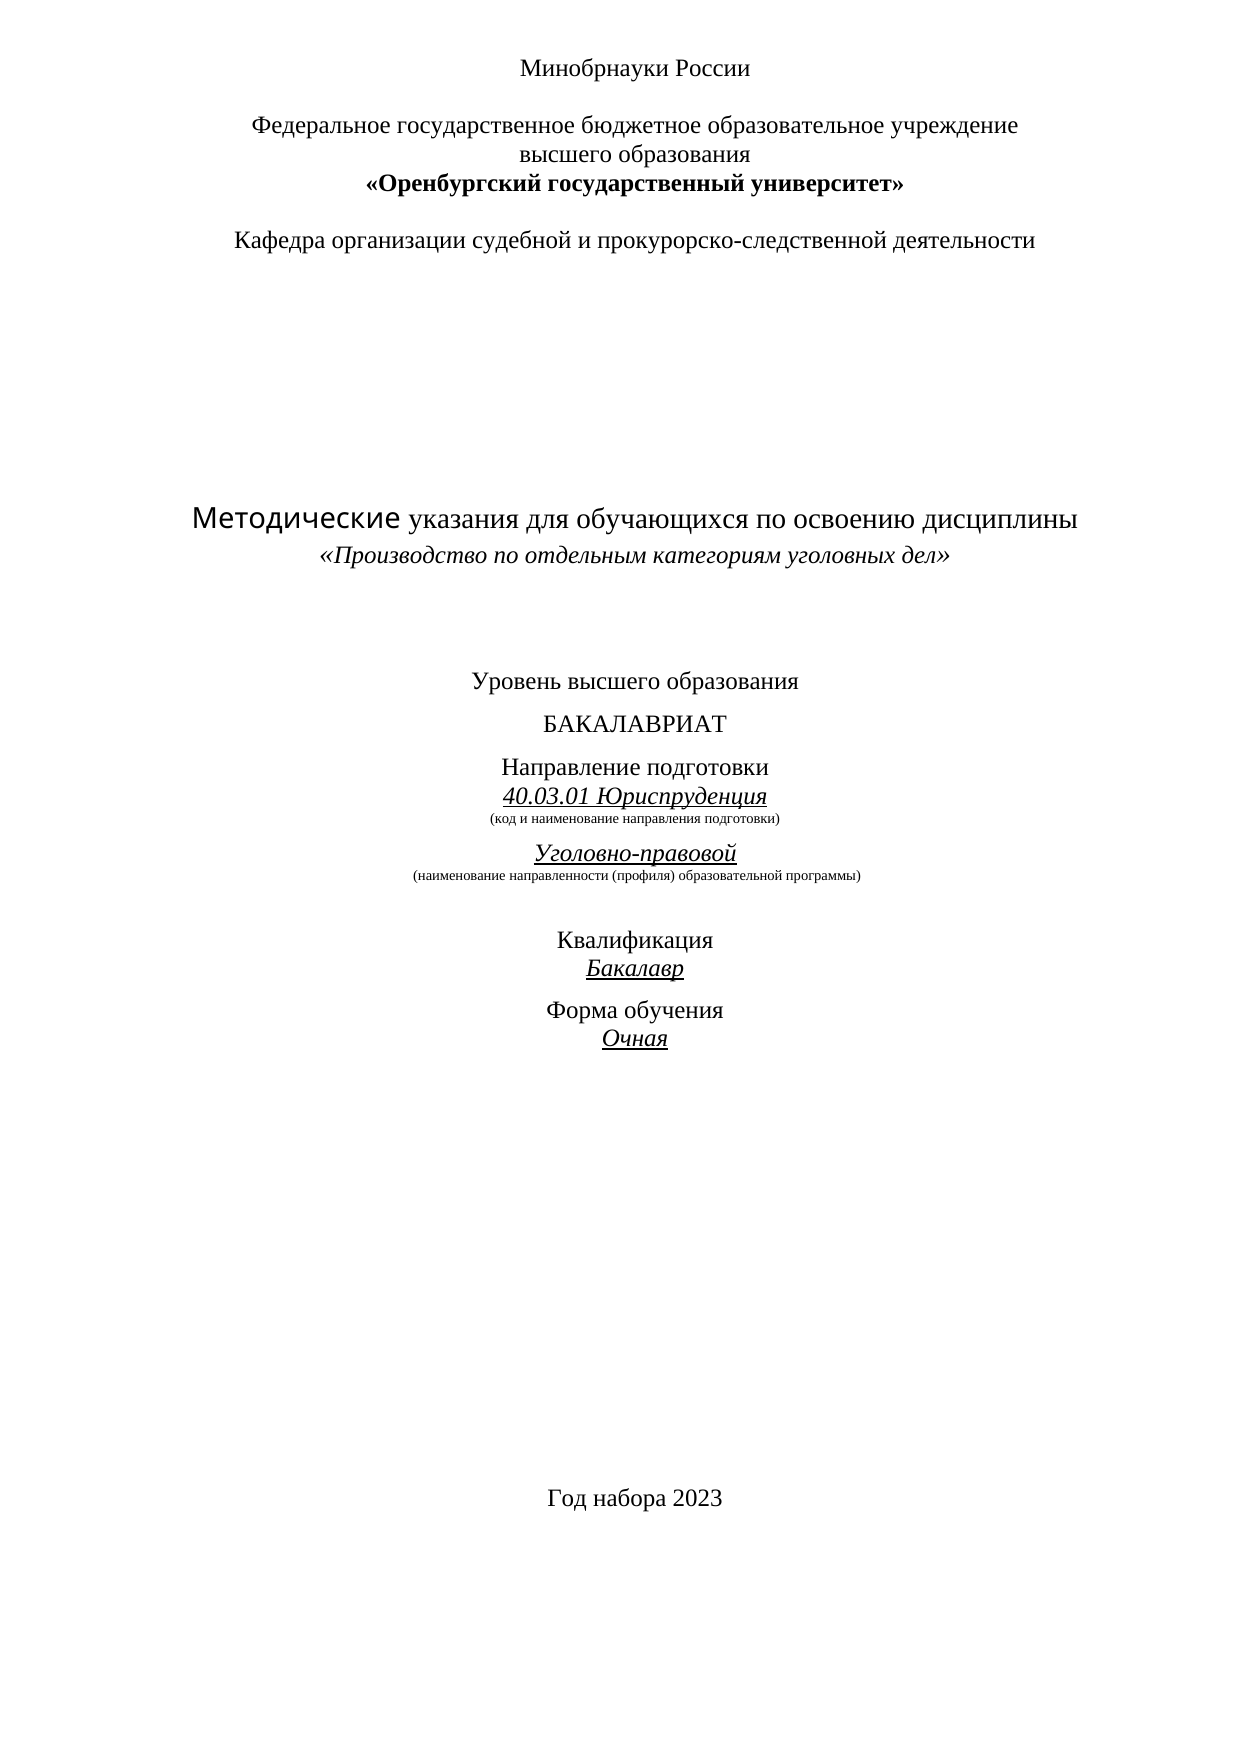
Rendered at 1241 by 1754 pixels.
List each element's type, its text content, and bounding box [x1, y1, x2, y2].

text высшего образования [88, 139, 1181, 168]
text «Производство по отдельным категориям уголовных дел» [88, 537, 1181, 570]
text БАКАЛАВРИАТ [88, 709, 1181, 738]
text Очная [88, 1023, 1181, 1052]
text (наименование направленности (профиля) образовательной программы) [88, 867, 1181, 896]
text (код и наименование направления подготовки) [88, 810, 1181, 838]
text Федеральное государственное бюджетное образовательное учреждение [88, 111, 1181, 139]
text Год набора 2023 [88, 1483, 1181, 1512]
text Уровень высшего образования [88, 666, 1181, 695]
text Бакалавр [88, 953, 1181, 982]
text 40.03.01 Юриспруденция [88, 781, 1181, 810]
text Методические указания для обучающихся по освоению дисциплины [88, 497, 1181, 537]
text «Оренбургский государственный университет» [88, 168, 1181, 197]
text Кафедра организации судебной и прокурорско-следственной деятельности [88, 226, 1181, 254]
text Квалификация [88, 925, 1181, 953]
text Форма обучения [88, 995, 1181, 1023]
text Минобрнауки России [88, 53, 1181, 82]
text Направление подготовки [88, 752, 1181, 781]
text Уголовно-правовой [88, 838, 1181, 867]
